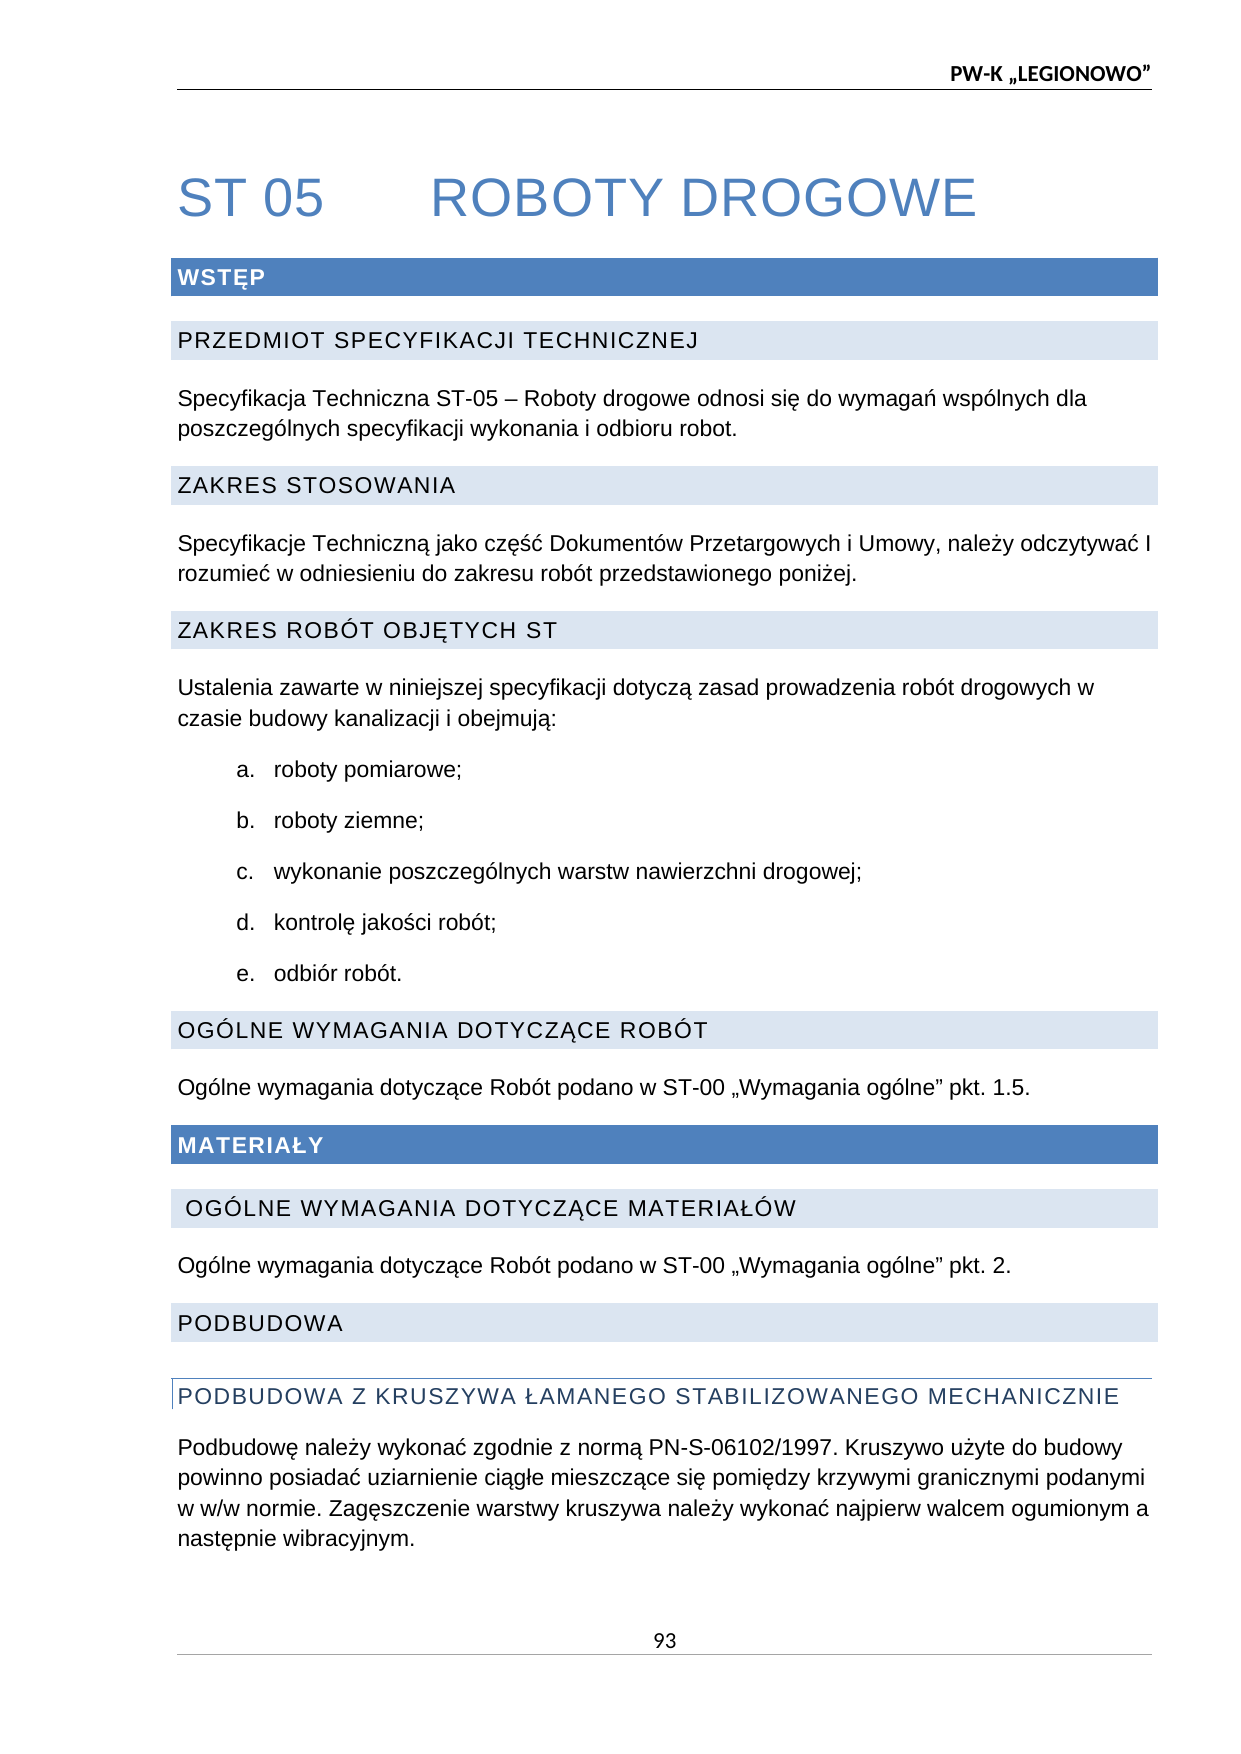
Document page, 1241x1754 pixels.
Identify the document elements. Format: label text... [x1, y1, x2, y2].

text Podbudowa z kruszywa łamanego stabilizowanego mechanicznie [173, 1379, 1152, 1409]
text Podbudowę należy wykonać zgodnie z normą PN-S-06102/1997. Kruszywo użyte do budowy powinno posiadać uziarnienie ciągłe mieszczące się pomiędzy krzywymi granicznymi podanymi w w/w normie. Zagęszczenie warstwy kruszywa należy wykonać najpierw walcem ogumionym a następnie wibracyjnym. [177, 1434, 1152, 1551]
text MATERIAŁY [177, 1132, 1152, 1158]
text Specyfikacja Techniczna ST-05 – Roboty drogowe odnosi się do wymagań wspólnych dla poszczególnych specyfikacji wykonania i odbioru robot. [177, 385, 1152, 441]
text ST 05 ROBOTY DROGOWE [177, 165, 1152, 227]
text Podbudowa [177, 1310, 1152, 1336]
text Ogólne wymagania dotyczące Robót podano w ST-00 „Wymagania ogólne” pkt. 1.5. [177, 1074, 1152, 1101]
text Ogólne wymagania dotyczące Robót podano w ST-00 „Wymagania ogólne” pkt. 2. [177, 1252, 1152, 1279]
text Zakres robót objętych ST [177, 617, 1152, 643]
text Ogólne wymagania dotyczące materiałów [177, 1195, 1152, 1221]
list roboty ziemne; [236, 807, 1152, 833]
list kontrolę jakości robót; [236, 909, 1152, 935]
text Ustalenia zawarte w niniejszej specyfikacji dotyczą zasad prowadzenia robót drogowych w czasie budowy kanalizacji i obejmują: [177, 674, 1152, 731]
text Specyfikacje Techniczną jako część Dokumentów Przetargowych i Umowy, należy odczytywać I rozumieć w odniesieniu do zakresu robót przedstawionego poniżej. [177, 529, 1152, 586]
text WSTĘP [177, 264, 1152, 290]
list odbiór robót. [236, 960, 1152, 986]
text Przedmiot Specyfikacji Technicznej [177, 328, 1152, 354]
text Ogólne wymagania dotyczące robót [177, 1017, 1152, 1043]
text Zakres stosowania [177, 472, 1152, 498]
list wykonanie poszczególnych warstw nawierzchni drogowej; [236, 858, 1152, 884]
list roboty pomiarowe; [236, 756, 1152, 782]
